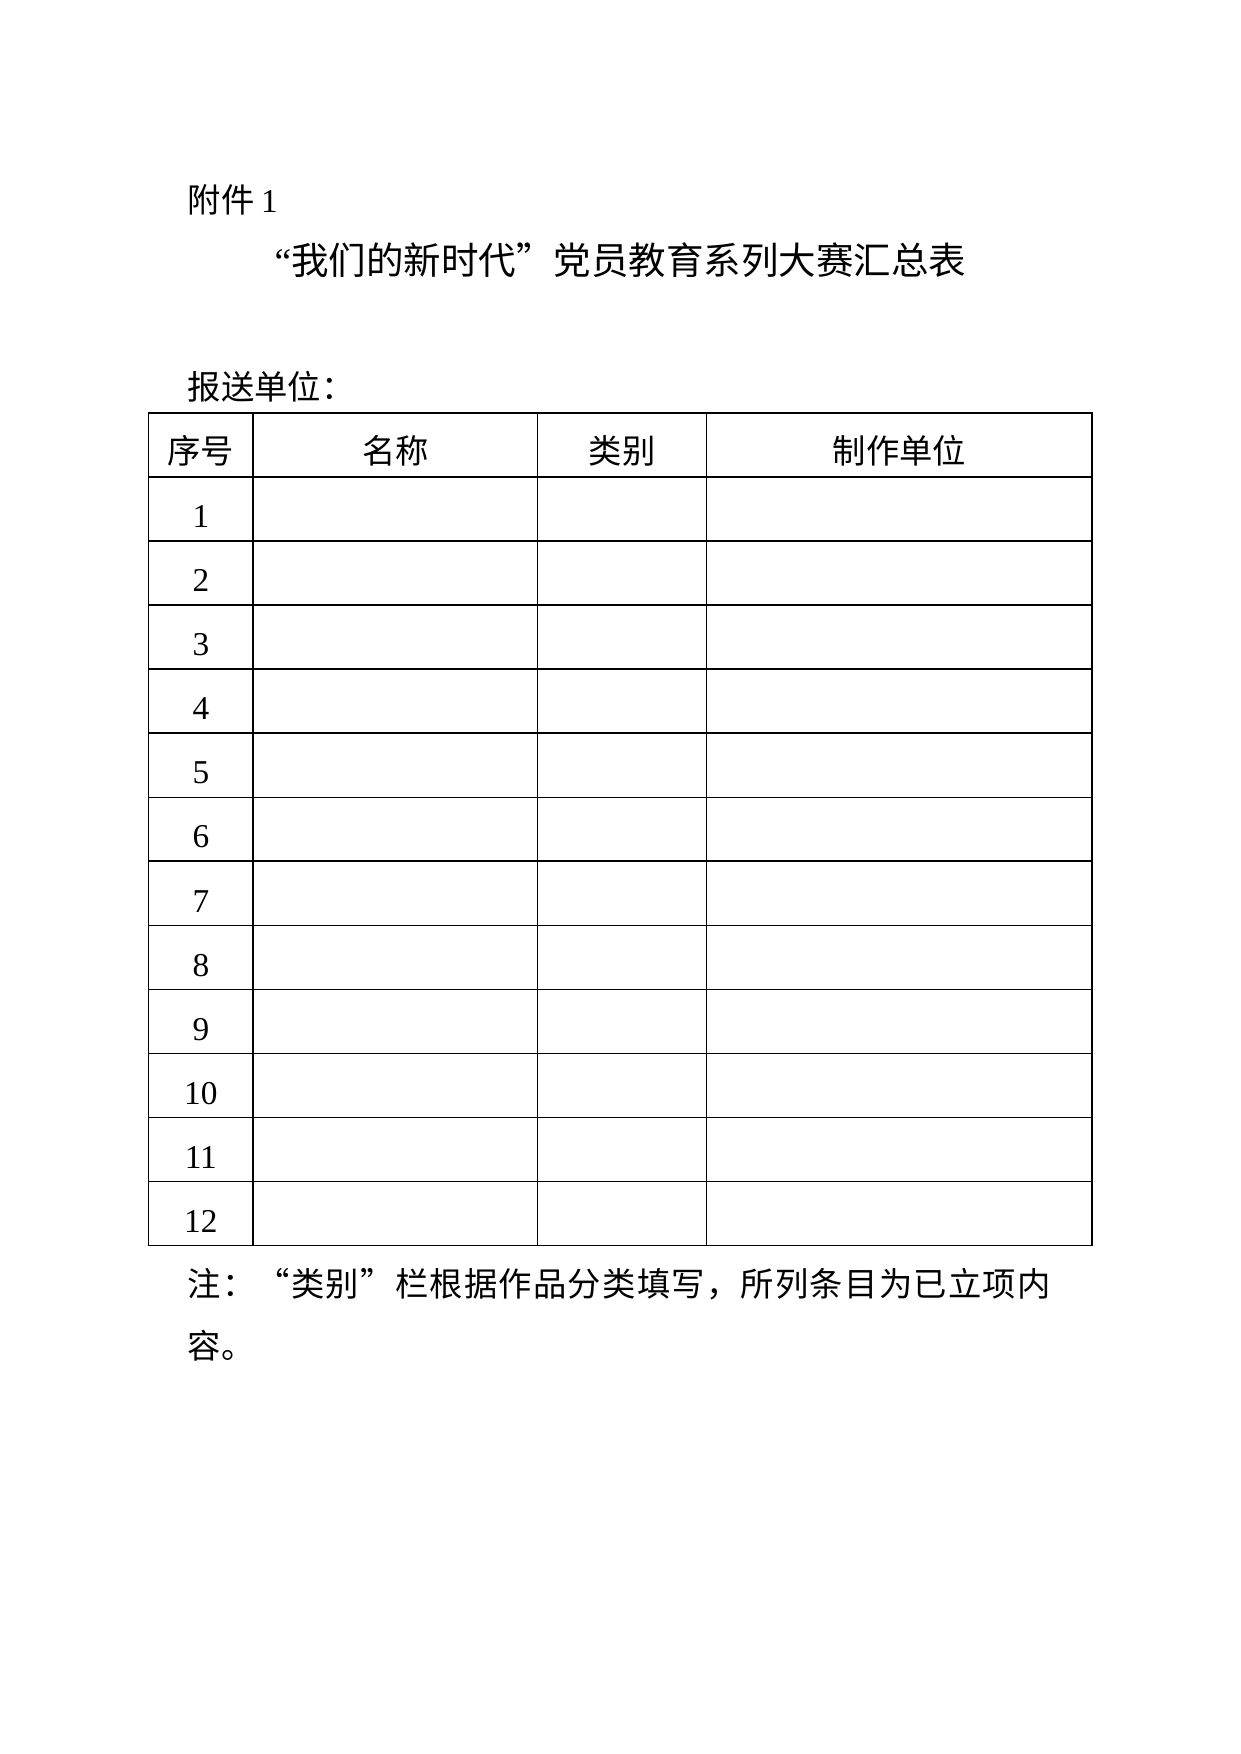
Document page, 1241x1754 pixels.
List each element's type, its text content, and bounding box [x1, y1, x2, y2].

table_cell [254, 798, 537, 860]
table_cell [254, 926, 537, 988]
table_cell [538, 926, 706, 988]
table_cell 12 [149, 1182, 252, 1245]
table_cell [707, 734, 1091, 796]
text 附件1 [187, 162, 1053, 224]
table_cell [707, 606, 1091, 668]
table_cell [707, 1182, 1091, 1245]
table_header 制作单位 [707, 414, 1091, 476]
table_cell [538, 606, 706, 668]
table_cell 3 [149, 606, 252, 668]
table_cell [254, 478, 537, 540]
text 报送单位： [187, 349, 1053, 412]
table_cell [707, 926, 1091, 988]
table_cell [707, 1054, 1091, 1117]
table_cell [538, 542, 706, 604]
text “我们的新时代”党员教育系列大赛汇总表 [187, 224, 1053, 287]
table_header 类别 [538, 414, 706, 476]
table_header 名称 [254, 414, 537, 476]
table_cell [254, 862, 537, 924]
table_cell 8 [149, 926, 252, 988]
table_cell [707, 670, 1091, 732]
table_cell [707, 990, 1091, 1053]
table_cell [538, 1118, 706, 1181]
table_cell 4 [149, 670, 252, 732]
table_header 序号 [149, 414, 252, 476]
text 注：“类别”栏根据作品分类填写，所列条目为已立项内容。 [187, 1246, 1053, 1371]
table_cell 5 [149, 734, 252, 796]
table_cell [707, 798, 1091, 860]
table_cell [254, 734, 537, 796]
table_cell [254, 1182, 537, 1245]
table_cell [538, 734, 706, 796]
table_cell [254, 990, 537, 1053]
table_cell [538, 862, 706, 924]
table_cell [707, 542, 1091, 604]
table_cell 6 [149, 798, 252, 860]
table_cell [538, 1182, 706, 1245]
table_cell [538, 670, 706, 732]
table_cell [707, 1118, 1091, 1181]
table_cell [254, 1118, 537, 1181]
table_cell 2 [149, 542, 252, 604]
table_cell 11 [149, 1118, 252, 1181]
table_cell 7 [149, 862, 252, 924]
table_cell [538, 478, 706, 540]
table_cell [254, 670, 537, 732]
table_cell [254, 1054, 537, 1117]
table_cell [538, 990, 706, 1053]
table_cell [538, 1054, 706, 1117]
table_cell 9 [149, 990, 252, 1053]
table_cell 1 [149, 478, 252, 540]
table_cell [254, 542, 537, 604]
table_cell [707, 862, 1091, 924]
table_cell [538, 798, 706, 860]
table_cell [707, 478, 1091, 540]
table_cell 10 [149, 1054, 252, 1117]
table_cell [254, 606, 537, 668]
